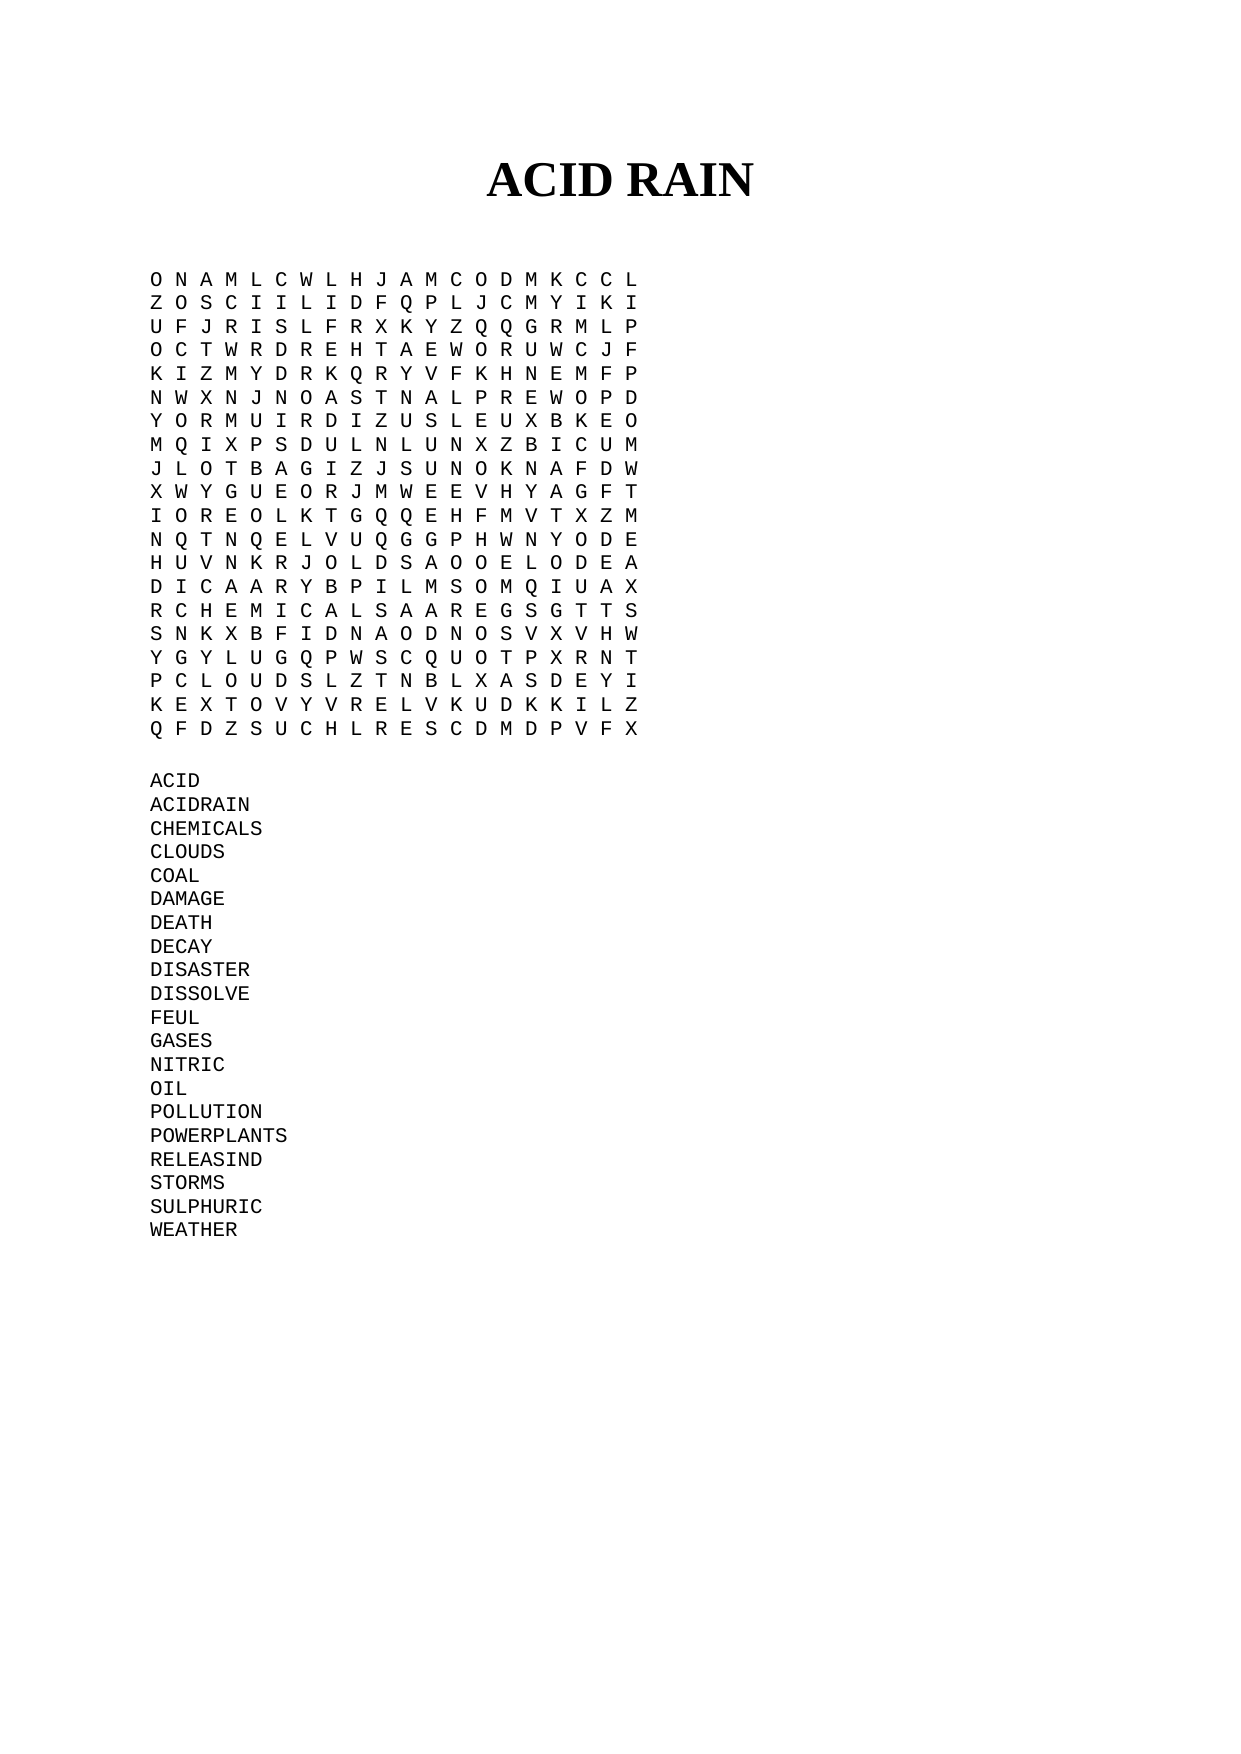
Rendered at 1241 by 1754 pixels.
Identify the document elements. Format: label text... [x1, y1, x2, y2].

text M Q I X P S D U L N L U N X Z B I C U M [150, 434, 1090, 458]
text RELEASIND [150, 1148, 1090, 1172]
text N Q T N Q E L V U Q G G P H W N Y O D E [150, 529, 1090, 552]
text CHEMICALS [150, 817, 1090, 841]
text NITRIC [150, 1054, 1090, 1078]
text K I Z M Y D R K Q R Y V F K H N E M F P [150, 363, 1090, 387]
text GASES [150, 1030, 1090, 1054]
text P C L O U D S L Z T N B L X A S D E Y I [150, 671, 1090, 694]
text Z O S C I I L I D F Q P L J C M Y I K I [150, 292, 1090, 316]
text O N A M L C W L H J A M C O D M K C C L [150, 268, 1090, 292]
text COAL [150, 865, 1090, 888]
text N W X N J N O A S T N A L P R E W O P D [150, 387, 1090, 410]
text U F J R I S L F R X K Y Z Q Q G R M L P [150, 316, 1090, 339]
text O C T W R D R E H T A E W O R U W C J F [150, 339, 1090, 363]
text ACID RAIN [150, 150, 1090, 207]
text K E X T O V Y V R E L V K U D K K I L Z [150, 694, 1090, 718]
text POLLUTION [150, 1101, 1090, 1125]
text X W Y G U E O R J M W E E V H Y A G F T [150, 481, 1090, 505]
text CLOUDS [150, 841, 1090, 865]
text Y G Y L U G Q P W S C Q U O T P X R N T [150, 647, 1090, 671]
text J L O T B A G I Z J S U N O K N A F D W [150, 458, 1090, 481]
text POWERPLANTS [150, 1125, 1090, 1148]
text DEATH [150, 912, 1090, 936]
text Q F D Z S U C H L R E S C D M D P V F X [150, 718, 1090, 741]
text SULPHURIC [150, 1196, 1090, 1219]
text DISASTER [150, 959, 1090, 983]
text OIL [150, 1078, 1090, 1101]
text I O R E O L K T G Q Q E H F M V T X Z M [150, 505, 1090, 529]
text H U V N K R J O L D S A O O E L O D E A [150, 552, 1090, 576]
text Y O R M U I R D I Z U S L E U X B K E O [150, 410, 1090, 434]
text DISSOLVE [150, 983, 1090, 1007]
text S N K X B F I D N A O D N O S V X V H W [150, 623, 1090, 647]
text ACIDRAIN [150, 794, 1090, 817]
text DAMAGE [150, 888, 1090, 912]
text DECAY [150, 936, 1090, 959]
text WEATHER [150, 1219, 1090, 1243]
text ACID [150, 770, 1090, 794]
text R C H E M I C A L S A A R E G S G T T S [150, 599, 1090, 623]
text FEUL [150, 1007, 1090, 1030]
text STORMS [150, 1172, 1090, 1196]
text D I C A A R Y B P I L M S O M Q I U A X [150, 576, 1090, 599]
